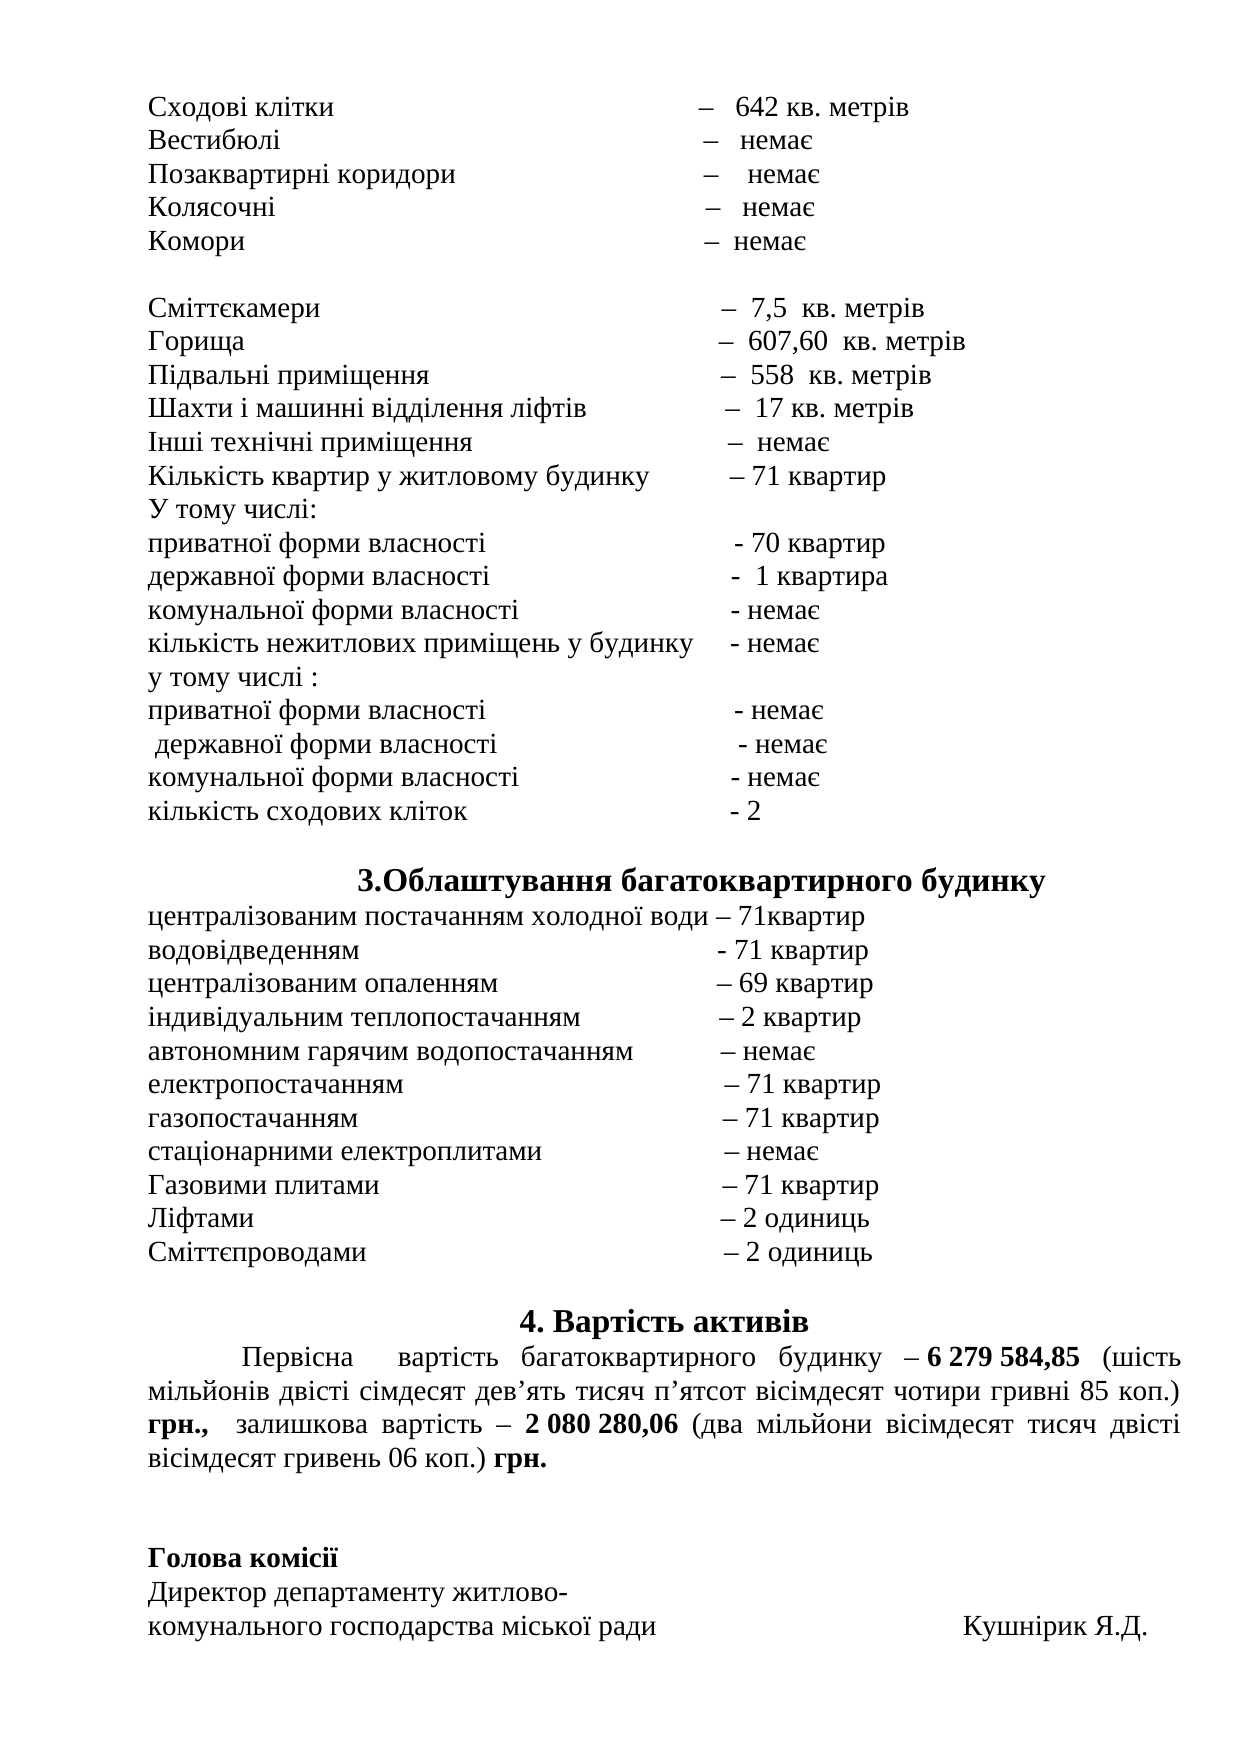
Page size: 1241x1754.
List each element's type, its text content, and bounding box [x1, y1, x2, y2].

text централізованим постачанням холодної води – 71квартир [148, 898, 1181, 932]
text автономним гарячим водопостачанням – немає [148, 1033, 1181, 1066]
text Первісна вартість багатоквартирного будинку – 6 279 584,85 (шість мільйонів двісті сімдесят дев’ять тисяч п’ятсот вісімдесят чотири гривні 85 коп.) грн., залишкова вартість – 2 080 280,06 (два мільйони вісімдесят тисяч двісті вісімдесят гривень 06 коп.) грн. [148, 1339, 1181, 1473]
text Газовими плитами – 71 квартир [148, 1167, 1181, 1200]
text Колясочні – немає [148, 189, 1181, 223]
text індивідуальним теплопостачанням – 2 квартир [148, 999, 1181, 1033]
text Інші технічні приміщення – немає [148, 424, 1181, 458]
text газопостачанням – 71 квартир [148, 1100, 1181, 1133]
text Позаквартирні коридори – немає [148, 156, 1181, 189]
text Шахти і машинні відділення ліфтів – 17 кв. метрів [148, 391, 1181, 424]
text Голова комісії [148, 1541, 1181, 1574]
text електропостачанням – 71 квартир [148, 1066, 1181, 1100]
text Вестибюлі – немає [148, 122, 1181, 156]
text державної форми власності - 1 квартира [148, 558, 1181, 592]
text приватної форми власності - немає [148, 692, 1181, 726]
text стаціонарними електроплитами – немає [148, 1133, 1181, 1167]
text комунального господарства міської ради Кушнірик Я.Д. [148, 1608, 1181, 1641]
text У тому числі: [148, 491, 1181, 525]
text приватної форми власності - 70 квартир [148, 525, 1181, 558]
text комунальної форми власності - немає [148, 759, 1181, 793]
text комунальної форми власності - немає [148, 592, 1181, 625]
text кількість сходових кліток - 2 [148, 793, 1181, 827]
text 3.Облаштування багатоквартирного будинку [221, 860, 1181, 898]
text Сміттєкамери – 7,5 кв. метрів [148, 290, 1181, 323]
text Директор департаменту житлово- [148, 1574, 1181, 1608]
text водовідведенням - 71 квартир [148, 932, 1181, 966]
text Сходові клітки – 642 кв. метрів [148, 89, 1181, 122]
text Кількість квартир у житловому будинку – 71 квартир [148, 458, 1181, 491]
text 4. Вартість активів [148, 1301, 1181, 1339]
text державної форми власності - немає [148, 726, 1181, 759]
text Сміттєпроводами – 2 одиниць [148, 1234, 1181, 1267]
text Ліфтами – 2 одиниць [148, 1200, 1181, 1234]
text Підвальні приміщення – 558 кв. метрів [148, 357, 1181, 391]
text у тому числі : [148, 659, 1181, 692]
text централізованим опаленням – 69 квартир [148, 966, 1181, 999]
text Горища – 607,60 кв. метрів [148, 323, 1181, 357]
text кількість нежитлових приміщень у будинку - немає [148, 625, 1181, 659]
text Комори – немає [148, 223, 1181, 256]
